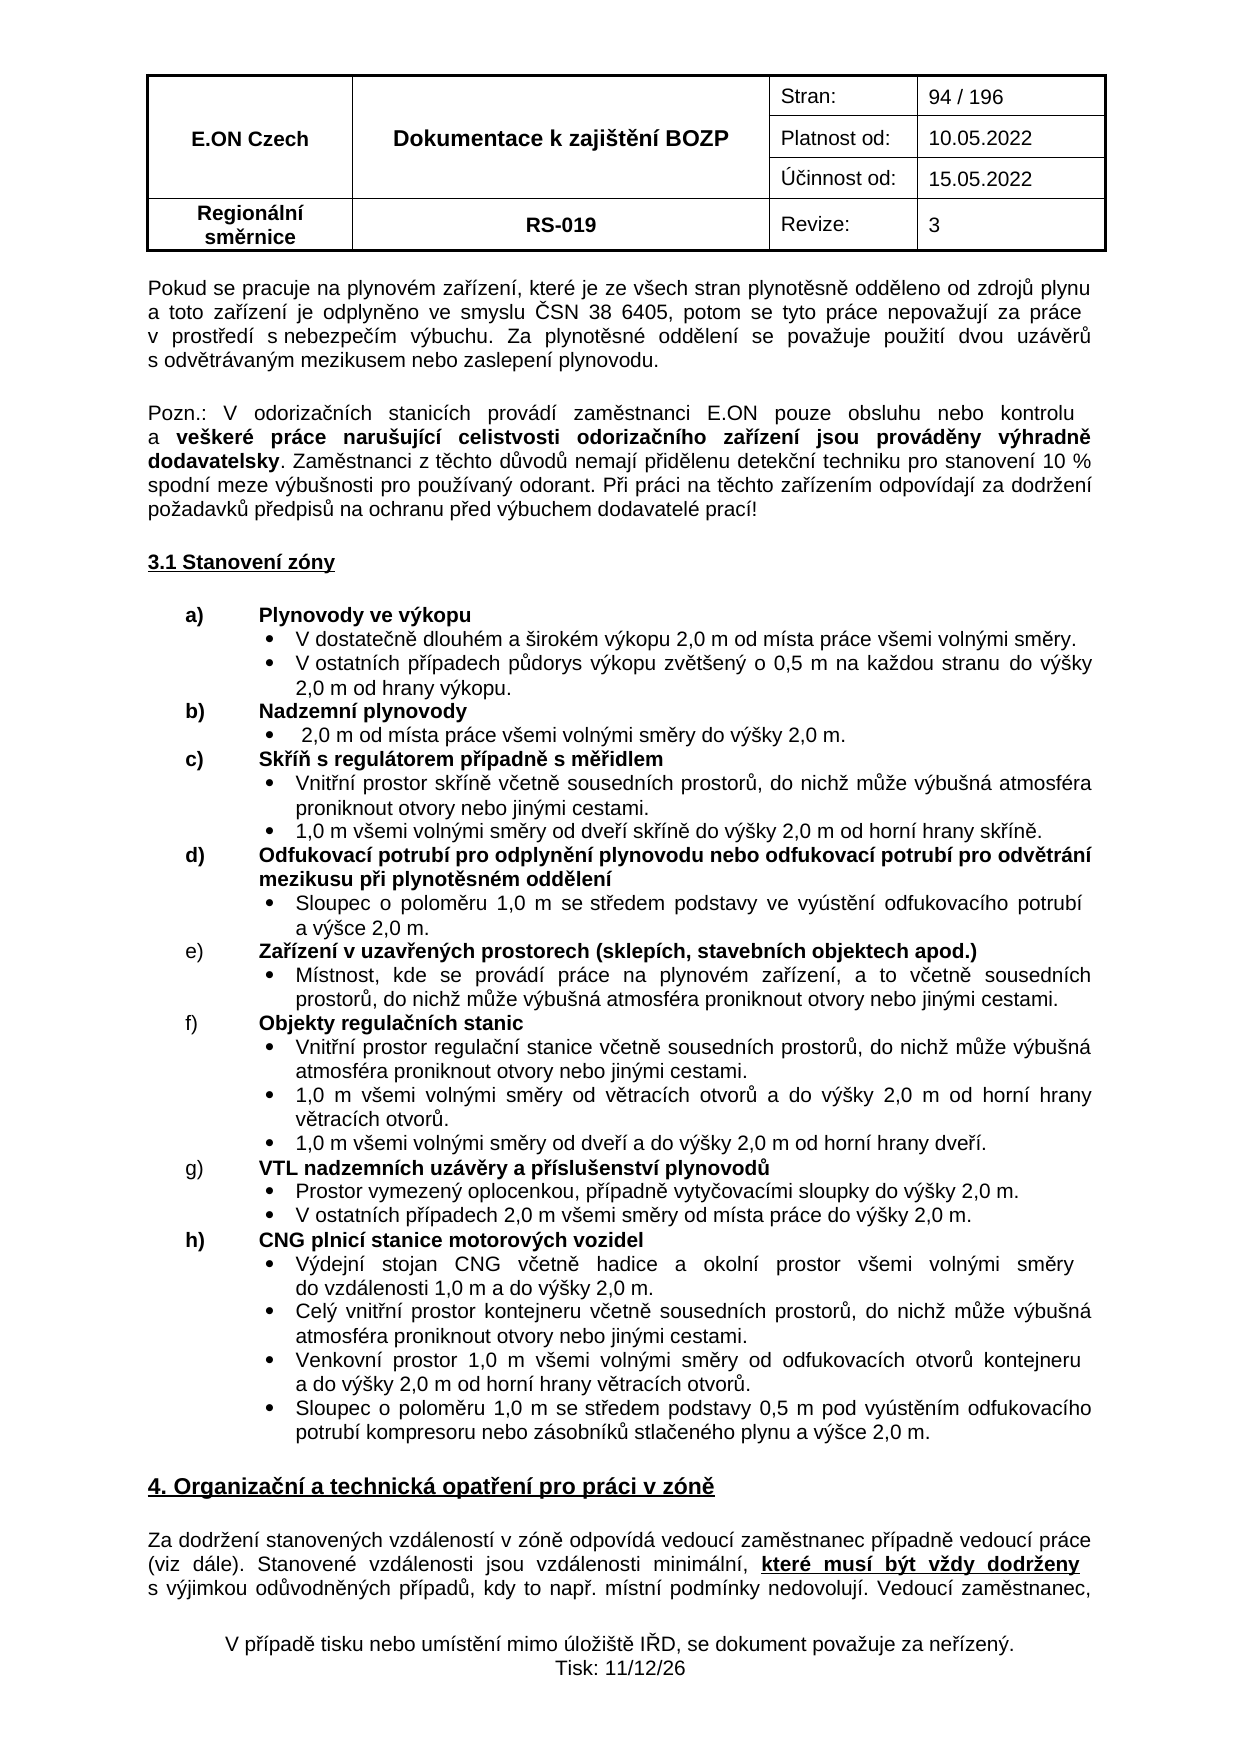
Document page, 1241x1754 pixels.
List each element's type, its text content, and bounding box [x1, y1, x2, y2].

list V ostatních případech 2,0 m všemi směry od místa práce do výšky 2,0 m. [266, 1203, 1092, 1227]
title 4. Organizační a technická opatření pro práci v zóně [148, 1473, 1092, 1499]
list Vnitřní prostor regulační stanice včetně sousedních prostorů, do nichž může výbušná atmosféra proniknout otvory nebo jinými cestami. [266, 1035, 1092, 1083]
list Odfukovací potrubí pro odplynění plynovodu nebo odfukovací potrubí pro odvětrání mezikusu při plynotěsném oddělení [185, 843, 1092, 891]
text Pokud se pracuje na plynovém zařízení, které je ze všech stran plynotěsně odděleno od zdrojů plynu a toto zařízení je odplyněno ve smyslu ČSN 38 6405, potom se tyto práce nepovažují za práce v prostředí s nebezpečím výbuchu. Za plynotěsné oddělení se považuje použití dvou uzávěrů s odvětrávaným mezikusem nebo zaslepení plynovodu. [148, 276, 1092, 372]
list Sloupec o poloměru 1,0 m se středem podstavy ve vyústění odfukovacího potrubí a výšce 2,0 m. [266, 891, 1092, 939]
list Výdejní stojan CNG včetně hadice a okolní prostor všemi volnými směry do vzdálenosti 1,0 m a do výšky 2,0 m. [266, 1251, 1092, 1299]
list Prostor vymezený oplocenkou, případně vytyčovacími sloupky do výšky 2,0 m. [266, 1179, 1092, 1203]
list VTL nadzemních uzávěry a příslušenství plynovodů [185, 1155, 1092, 1179]
list 2,0 m od místa práce všemi volnými směry do výšky 2,0 m. [266, 723, 1092, 747]
list Celý vnitřní prostor kontejneru včetně sousedních prostorů, do nichž může výbušná atmosféra proniknout otvory nebo jinými cestami. [266, 1299, 1092, 1347]
list Skříň s regulátorem případně s měřidlem [185, 747, 1092, 771]
list Nadzemní plynovody [185, 699, 1092, 723]
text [148, 1528, 1092, 1600]
list V ostatních případech půdorys výkopu zvětšený o 0,5 m na každou stranu do výšky 2,0 m od hrany výkopu. [266, 651, 1092, 699]
list CNG plnicí stanice motorových vozidel [185, 1227, 1092, 1251]
list Sloupec o poloměru 1,0 m se středem podstavy 0,5 m pod vyústěním odfukovacího potrubí kompresoru nebo zásobníků stlačeného plynu a výšce 2,0 m. [266, 1395, 1092, 1443]
list 1,0 m všemi volnými směry od větracích otvorů a do výšky 2,0 m od horní hrany větracích otvorů. [266, 1083, 1092, 1131]
list 1,0 m všemi volnými směry od dveří a do výšky 2,0 m od horní hrany dveří. [266, 1131, 1092, 1155]
list Venkovní prostor 1,0 m všemi volnými směry od odfukovacích otvorů kontejneru a do výšky 2,0 m od horní hrany větracích otvorů. [266, 1347, 1092, 1395]
list Objekty regulačních stanic [185, 1011, 1092, 1035]
list Vnitřní prostor skříně včetně sousedních prostorů, do nichž může výbušná atmosféra proniknout otvory nebo jinými cestami. [266, 771, 1092, 819]
list Místnost, kde se provádí práce na plynovém zařízení, a to včetně sousedních prostorů, do nichž může výbušná atmosféra proniknout otvory nebo jinými cestami. [266, 963, 1092, 1011]
text 3.1 Stanovení zóny [148, 550, 1092, 574]
list Plynovody ve výkopu [185, 603, 1092, 627]
title Pozn.: V odorizačních stanicích provádí zaměstnanci E.ON pouze obsluhu nebo kontrolu a veškeré práce narušující celistvosti odorizačního zařízení jsou prováděny výhradně dodavatelsky. Zaměstnanci z těchto důvodů nemají přidělenu detekční techniku pro stanovení 10 % spodní meze výbušnosti pro používaný odorant. Při práci na těchto zařízením odpovídají za dodržení požadavků předpisů na ochranu před výbuchem dodavatelé prací! [148, 401, 1092, 521]
list Zařízení v uzavřených prostorech (sklepích, stavebních objektech apod.) [185, 939, 1092, 963]
list 1,0 m všemi volnými směry od dveří skříně do výšky 2,0 m od horní hrany skříně. [266, 819, 1092, 843]
list V dostatečně dlouhém a širokém výkopu 2,0 m od místa práce všemi volnými směry. [266, 627, 1092, 651]
